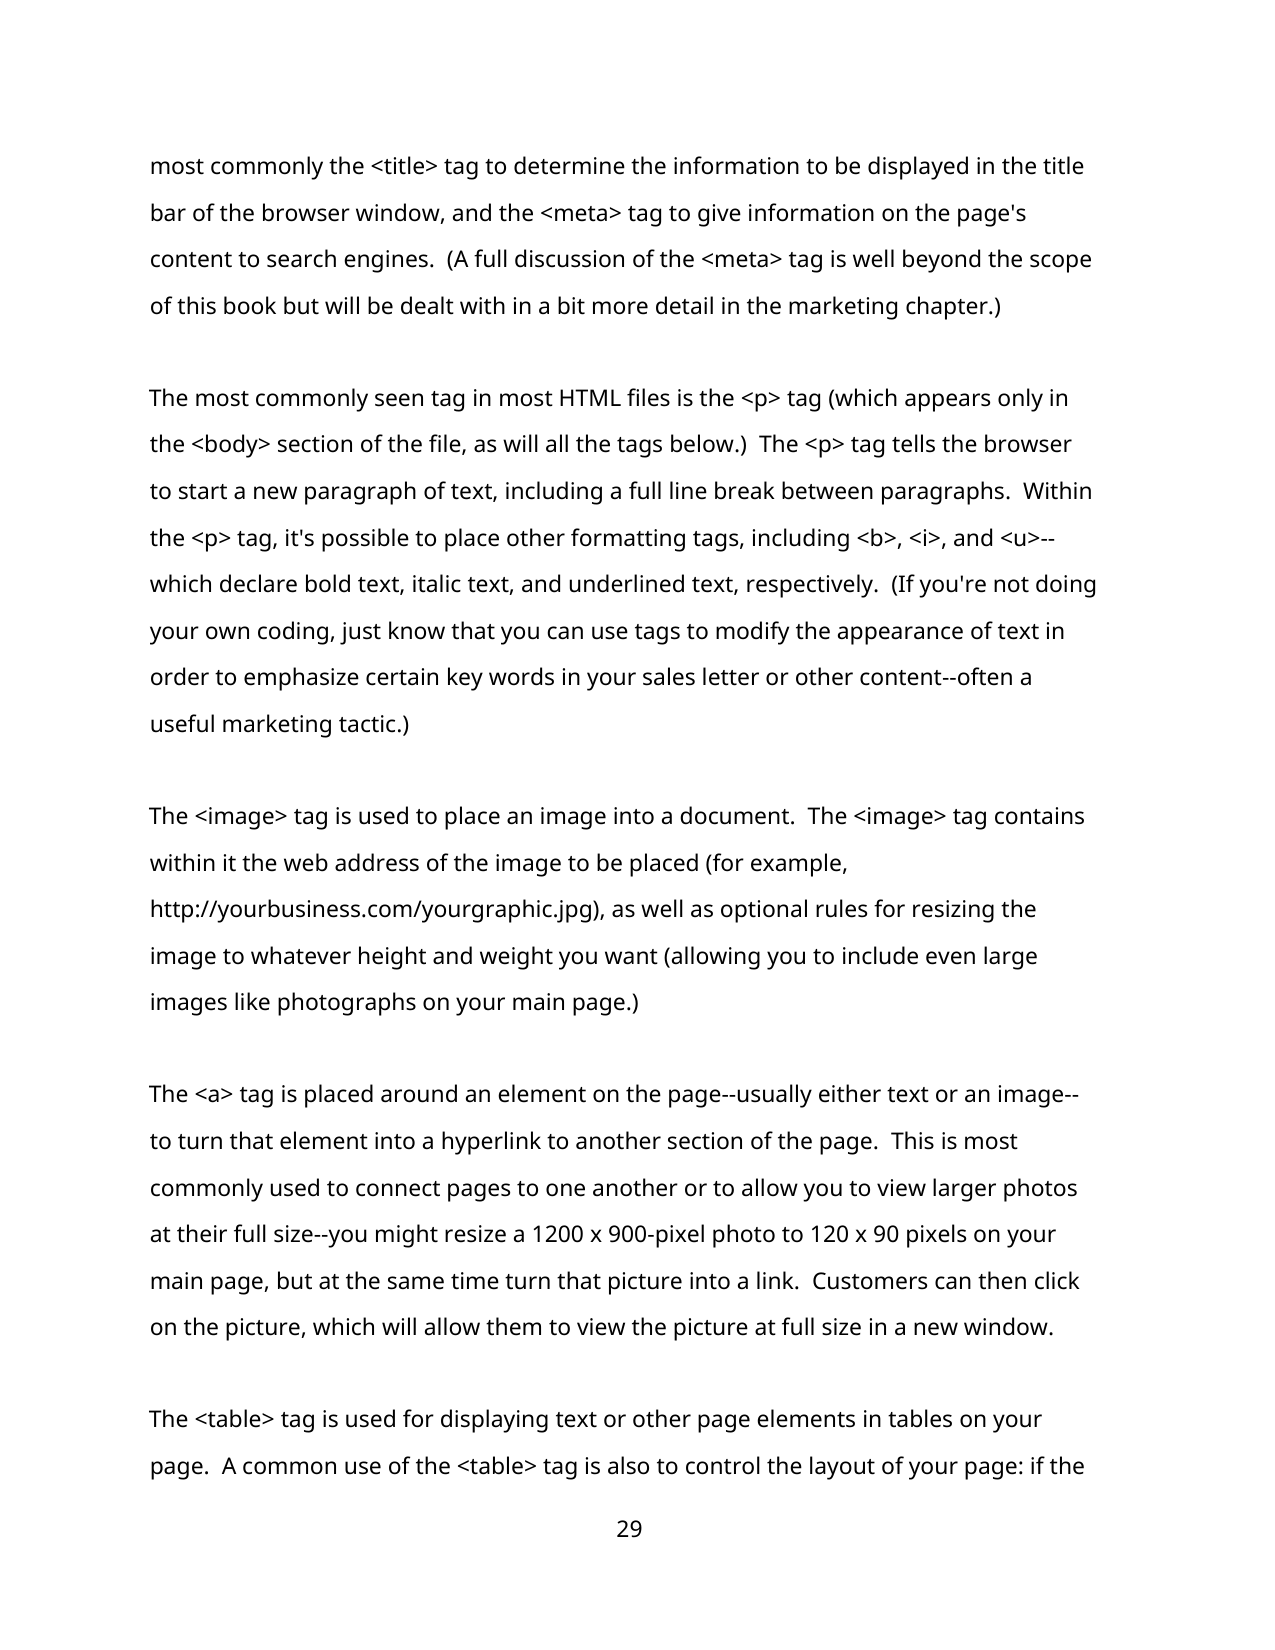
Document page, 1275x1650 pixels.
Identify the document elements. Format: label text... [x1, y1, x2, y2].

text The <image> tag is used to place an image into a document. The <image> tag contains within it the web address of the image to be placed (for example, http://yourbusiness.com/yourgraphic.jpg), as well as optional rules for resizing the image to whatever height and weight you want (allowing you to include even large images like photographs on your main page.) [148, 800, 1100, 1017]
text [148, 150, 1100, 321]
text The <a> tag is placed around an element on the page--usually either text or an image--to turn that element into a hyperlink to another section of the page. This is most commonly used to connect pages to one another or to allow you to view larger photos at their full size--you might resize a 1200 x 900-pixel photo to 120 x 90 pixels on your main page, but at the same time turn that picture into a link. Customers can then click on the picture, which will allow them to view the picture at full size in a new window. [148, 1078, 1100, 1342]
text The most commonly seen tag in most HTML files is the <p> tag (which appears only in the <body> section of the file, as will all the tags below.) The <p> tag tells the browser to start a new paragraph of text, including a full line break between paragraphs. Within the <p> tag, it's possible to place other formatting tags, including <b>, <i>, and <u>--which declare bold text, italic text, and underlined text, respectively. (If you're not doing your own coding, just know that you can use tags to modify the appearance of text in order to emphasize certain key words in your sales letter or other content--often a useful marketing tactic.) [148, 382, 1100, 739]
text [148, 1403, 1100, 1481]
